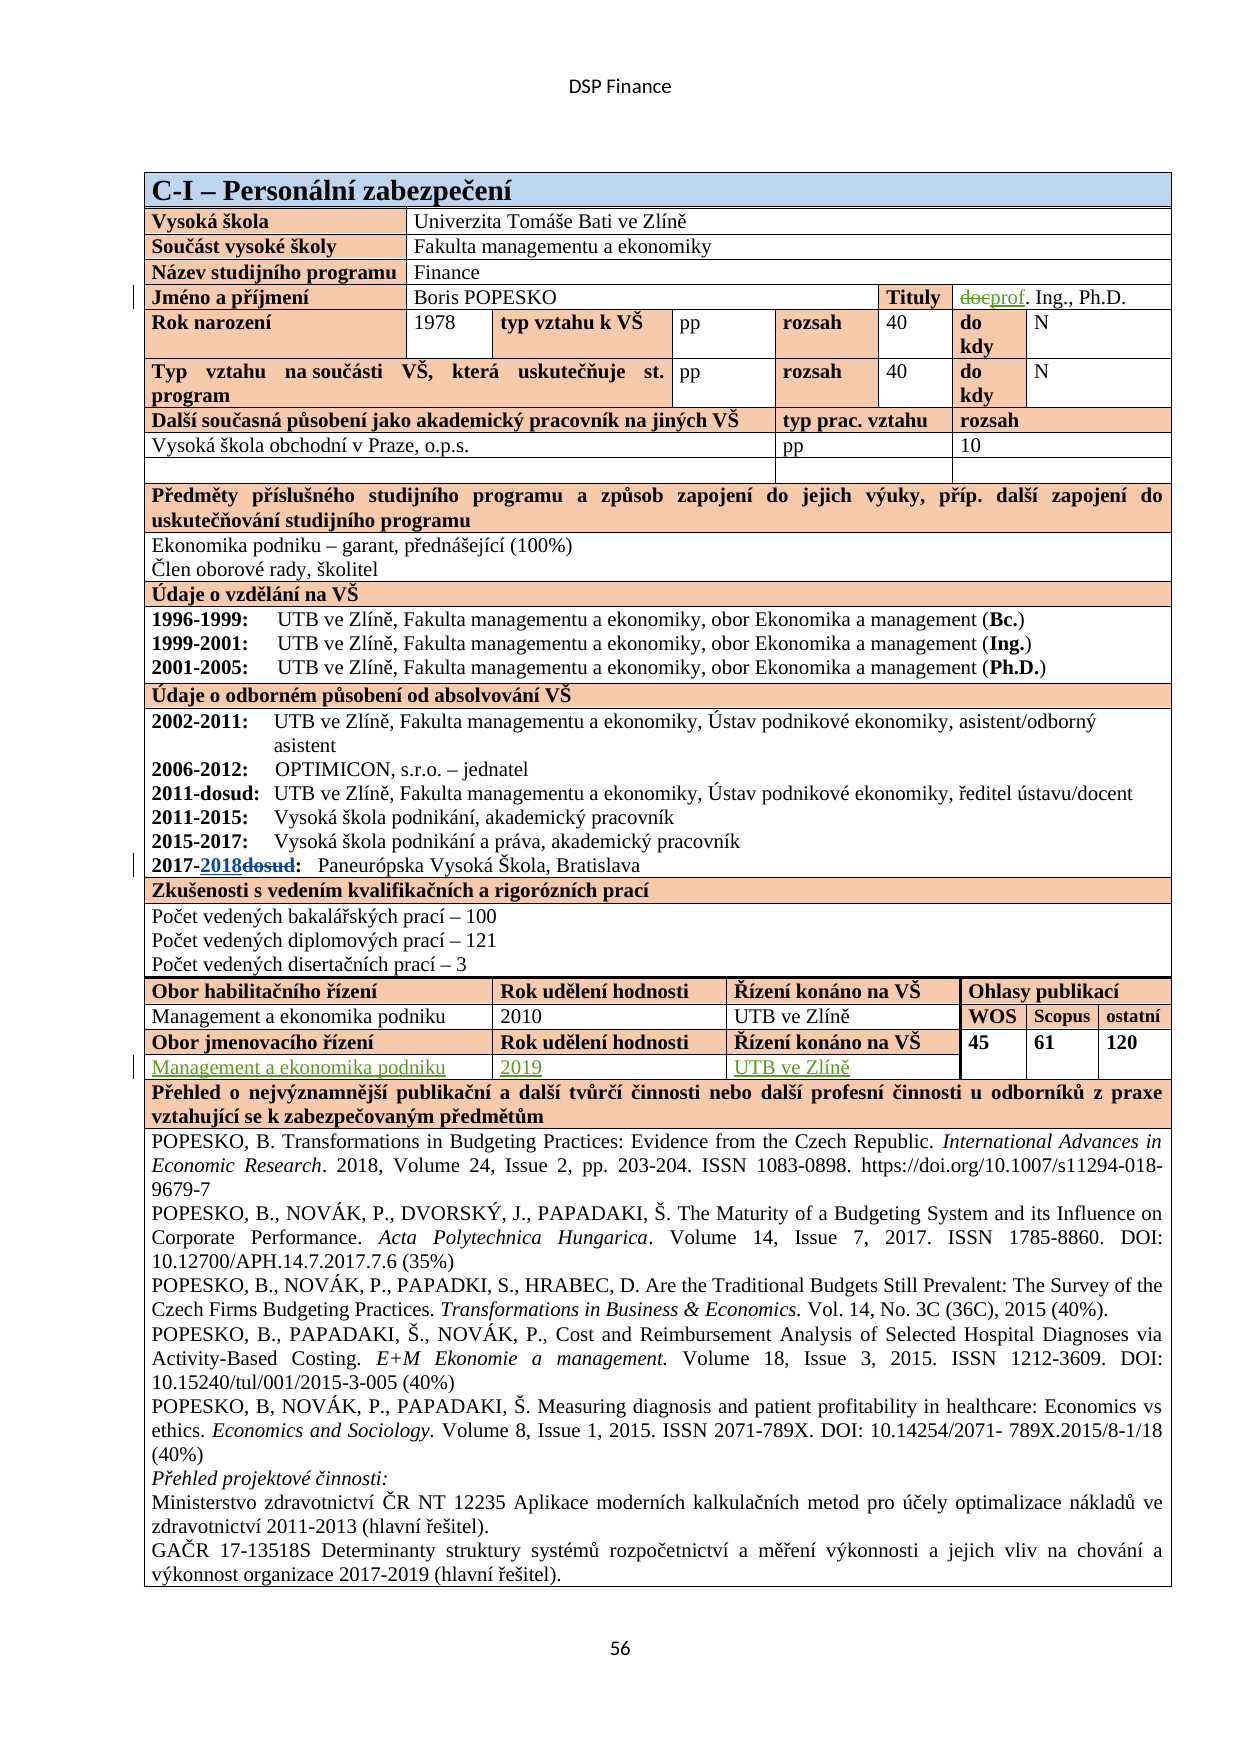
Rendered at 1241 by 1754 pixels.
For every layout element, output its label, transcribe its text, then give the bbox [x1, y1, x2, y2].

table_cell ostatní [1099, 1005, 1171, 1028]
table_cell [145, 1129, 1171, 1586]
table_cell [727, 1055, 959, 1079]
table_cell rozsah [776, 310, 878, 358]
table_header C-I – Personální zabezpečení [145, 173, 1171, 206]
table_cell pp [776, 433, 952, 457]
table_cell N [1027, 310, 1171, 358]
table_cell Další současná působení jako akademický pracovník na jiných VŠ [145, 408, 775, 432]
table_cell Ohlasy publikací [962, 979, 1171, 1003]
table_cell 120 [1099, 1030, 1171, 1079]
table_cell Rok udělení hodnosti [493, 1030, 726, 1054]
table_cell [145, 458, 775, 482]
table_cell Typ vztahu na součásti VŠ, která uskutečňuje st. program [145, 359, 672, 407]
table_cell 45 [962, 1030, 1026, 1079]
table_cell Údaje o vzdělání na VŠ [145, 582, 1171, 606]
table_cell WOS [962, 1005, 1026, 1028]
table_cell typ prac. vztahu [776, 408, 952, 432]
table_cell Zkušenosti s vedením kvalifikačních a rigorózních prací [145, 878, 1171, 903]
table_cell Součást vysoké školy [145, 235, 406, 258]
table_cell Údaje o odborném působení od absolvování VŠ [145, 684, 1171, 707]
table_cell Vysoká škola [145, 209, 406, 233]
table_cell . Ing., Ph.D. [953, 285, 1171, 309]
table_cell 40 [879, 310, 952, 358]
table_cell typ vztahu k VŠ [493, 310, 672, 358]
table_cell Počet vedených bakalářských prací – 100 Počet vedených diplomových prací – 121 Počet vedených disertačních prací – 3 [145, 904, 1171, 976]
table_cell [493, 1055, 726, 1079]
table_cell 1978 [407, 310, 492, 358]
table_cell [145, 1055, 492, 1079]
table_cell Ekonomika podniku – garant, přednášející (100%) Člen oborové rady, školitel [145, 533, 1171, 581]
table_cell rozsah [953, 408, 1171, 432]
table_cell Management a ekonomika podniku [145, 1005, 492, 1028]
table_cell do kdy [953, 359, 1026, 407]
table_cell 40 [879, 359, 952, 407]
table_cell Obor jmenovacího řízení [145, 1030, 492, 1054]
table_cell [953, 458, 1171, 482]
table_cell N [1027, 359, 1171, 407]
table_cell Řízení konáno na VŠ [727, 979, 959, 1003]
table_cell pp [673, 310, 775, 358]
table_cell Tituly [879, 285, 952, 309]
table_cell Rok narození [145, 310, 406, 358]
table_cell pp [673, 359, 775, 407]
table_cell Finance [407, 260, 1171, 284]
table_cell Řízení konáno na VŠ [727, 1030, 959, 1054]
table_cell Název studijního programu [145, 260, 406, 284]
table_cell Vysoká škola obchodní v Praze, o.p.s. [145, 433, 775, 457]
table_cell 10 [953, 433, 1171, 457]
table_cell Scopus [1027, 1005, 1098, 1028]
table_cell Předměty příslušného studijního programu a způsob zapojení do jejich výuky, příp. další zapojení do uskutečňování studijního programu [145, 484, 1171, 532]
table_cell Univerzita Tomáše Bati ve Zlíně [407, 209, 1171, 233]
table_cell 2010 [493, 1005, 726, 1028]
table_cell do kdy [953, 310, 1026, 358]
table_cell Fakulta managementu a ekonomiky [407, 235, 1171, 258]
table_cell Boris POPESKO [407, 285, 878, 309]
table_cell rozsah [776, 359, 878, 407]
table_cell 61 [1027, 1030, 1098, 1079]
table_cell Obor habilitačního řízení [145, 979, 492, 1003]
table_cell 1996-1999: UTB ve Zlíně, Fakulta managementu a ekonomiky, obor Ekonomika a management (Bc.) 1999-2001: UTB ve Zlíně, Fakulta managementu a ekonomiky, obor Ekonomika a management (Ing.) 2001-2005: UTB ve Zlíně, Fakulta managementu a ekonomiky, obor Ekonomika a management (Ph.D.) [145, 607, 1171, 682]
table_cell Přehled o nejvýznamnější publikační a další tvůrčí činnosti nebo další profesní činnosti u odborníků z praxe vztahující se k zabezpečovaným předmětům [145, 1080, 1171, 1128]
table_cell [776, 458, 952, 482]
table_cell Jméno a příjmení [145, 285, 406, 309]
table_cell UTB ve Zlíně [727, 1005, 959, 1028]
table_cell Rok udělení hodnosti [493, 979, 726, 1003]
table_cell 2002-2011: UTB ve Zlíně, Fakulta managementu a ekonomiky, Ústav podnikové ekonomiky, asistent/odborný asistent 2006-2012: OPTIMICON, s.r.o. – jednatel 2011-dosud: UTB ve Zlíně, Fakulta managementu a ekonomiky, Ústav podnikové ekonomiky, ředitel ústavu/docent 2011-2015: Vysoká škola podnikání, akademický pracovník 2015-2017: Vysoká škola podnikání a práva, akademický pracovník 2017-: Paneurópska Vysoká Škola, Bratislava [145, 709, 1171, 877]
